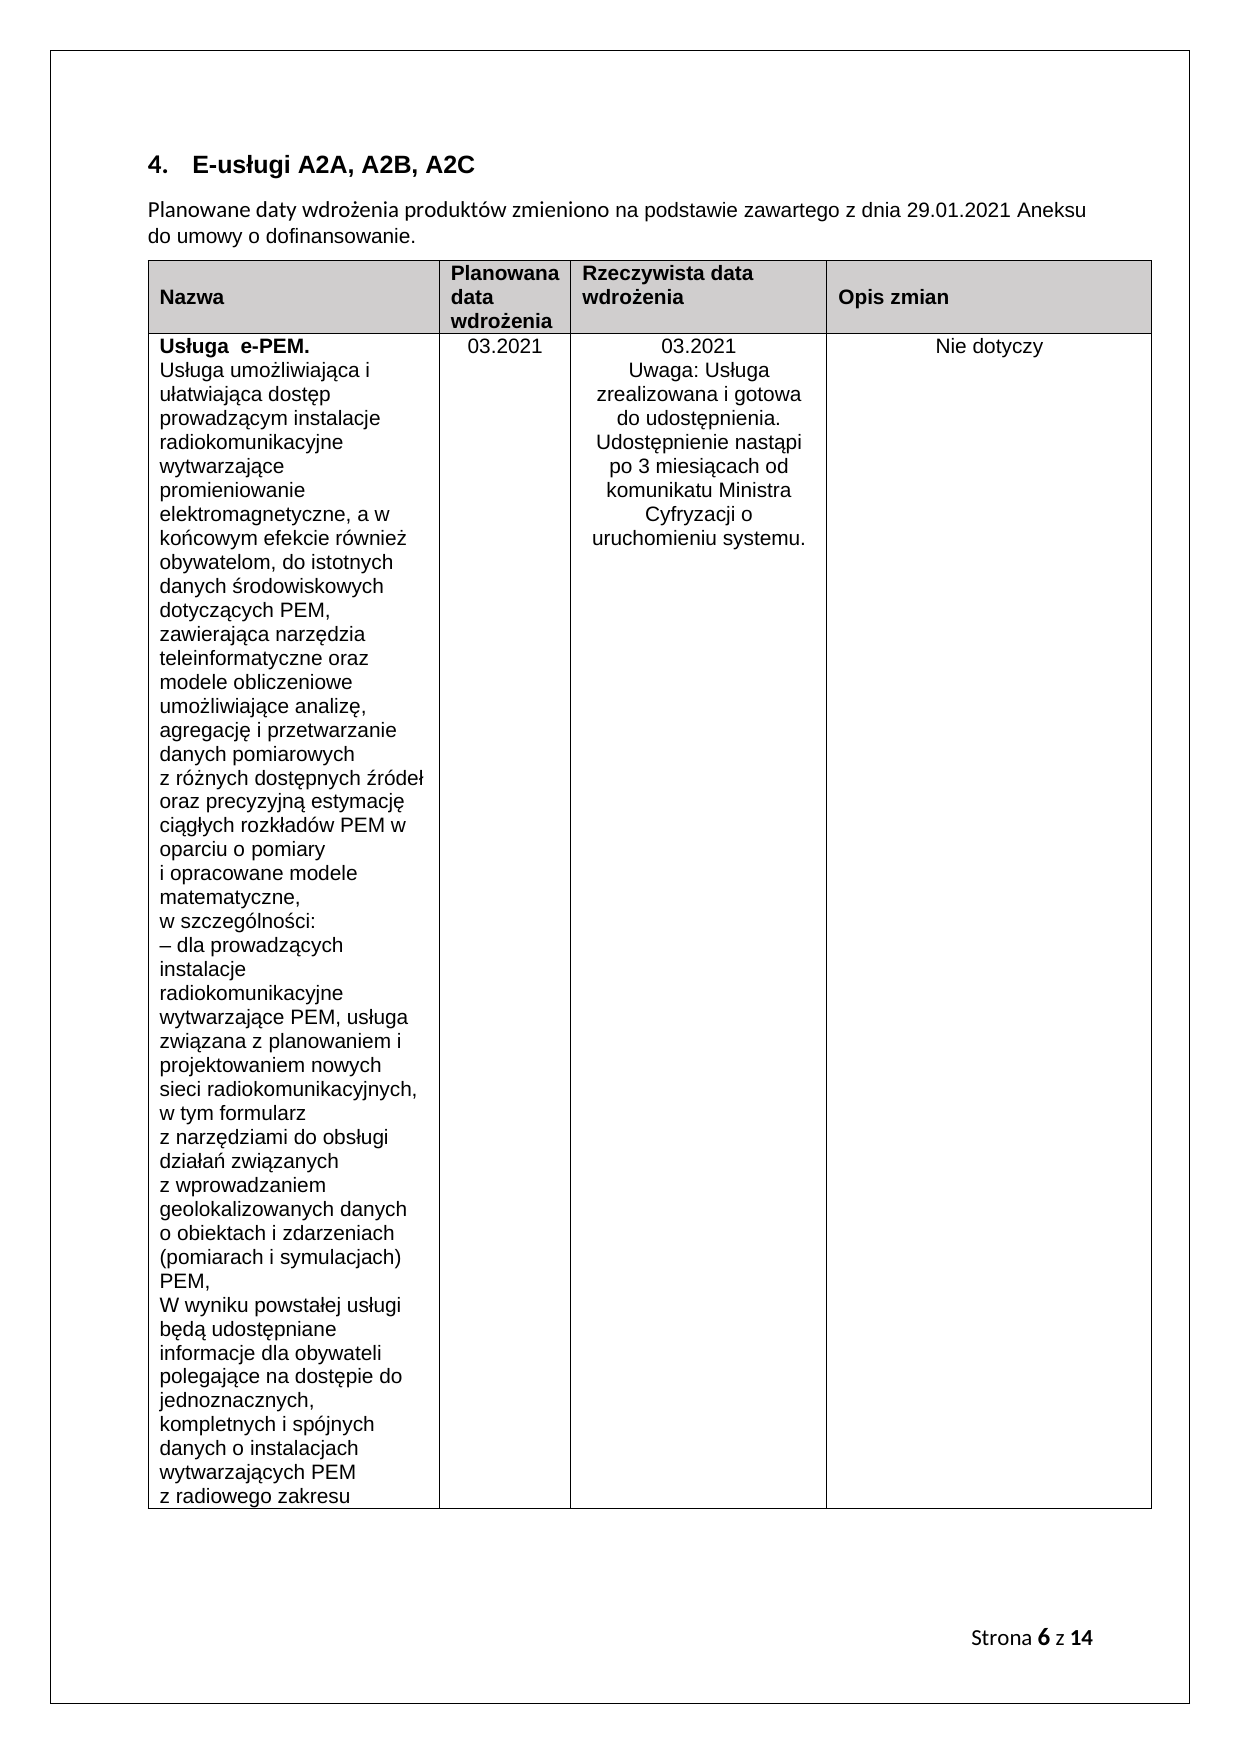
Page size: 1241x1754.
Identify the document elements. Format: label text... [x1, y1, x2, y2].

table_header Nazwa [149, 261, 439, 333]
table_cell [571, 334, 826, 1508]
table_header Planowana data wdrożenia [440, 261, 570, 333]
text Planowane daty wdrożenia produktów zmieniono na podstawie zawartego z dnia 29.01.2021 Aneksu do umowy o dofinansowanie. [148, 196, 1093, 248]
table_cell Nie dotyczy [827, 334, 1151, 1508]
subtitle E-usługi A2A, A2B, A2C [148, 147, 1093, 181]
table_header Opis zmian [827, 261, 1151, 333]
table_header Rzeczywista data wdrożenia [571, 261, 826, 333]
table_cell 03.2021 [440, 334, 570, 1508]
